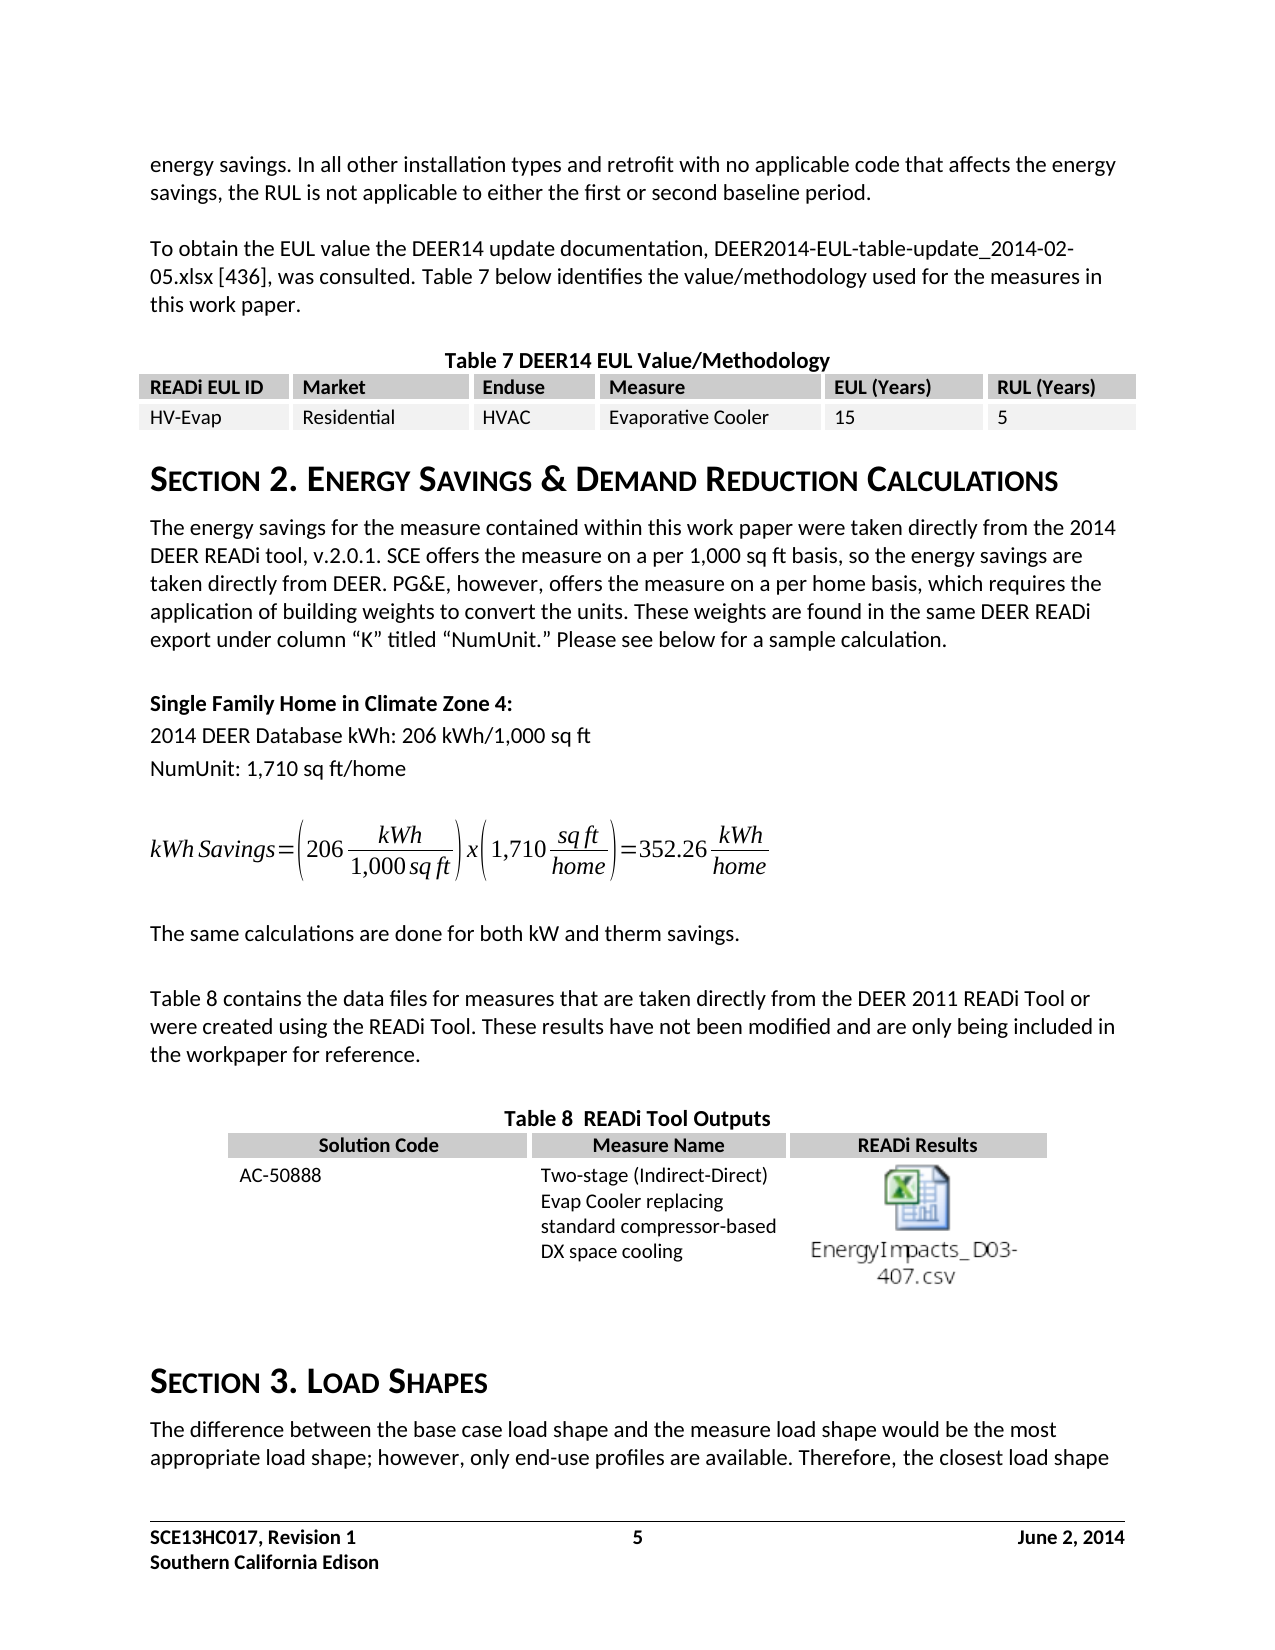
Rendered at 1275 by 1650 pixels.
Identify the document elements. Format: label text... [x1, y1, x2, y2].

table_header EUL (Years) [825, 374, 983, 399]
table_cell Residential [293, 404, 469, 430]
table_cell Evaporative Cooler [600, 404, 821, 430]
table_cell [790, 1163, 1047, 1300]
subtitle Section 2. Energy Savings & Demand Reduction Calculations [150, 455, 1125, 501]
table_cell Two-stage (Indirect-Direct) Evap Cooler replacing standard compressor-based DX space cooling [532, 1163, 786, 1300]
text To obtain the EUL value the DEER14 update documentation, DEER2014-EUL-table-update_2014-02-05.xlsx [436], was consulted. Table 7 below identifies the value/methodology used for the measures in this work paper. [150, 234, 1125, 318]
table_cell HV-Evap [139, 404, 289, 430]
text The energy savings for the measure contained within this work paper were taken directly from the 2014 DEER READi tool, v.2.0.1. SCE offers the measure on a per 1,000 sq ft basis, so the energy savings are taken directly from DEER. PG&E, however, offers the measure on a per home basis, which requires the application of building weights to convert the units. These weights are found in the same DEER READi export under column “K” titled “NumUnit.” Please see below for a sample calculation. [150, 513, 1125, 653]
table_header Measure Name [532, 1133, 786, 1158]
table_header READi Results [790, 1133, 1047, 1158]
table_cell AC-50888 [228, 1163, 527, 1300]
text Single Family Home in Climate Zone 4: [150, 689, 1125, 717]
table_cell HVAC [474, 404, 595, 430]
table_cell 5 [988, 404, 1136, 430]
table_header Solution Code [228, 1133, 527, 1158]
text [150, 1416, 1125, 1472]
table_header Measure [600, 374, 821, 399]
text The same calculations are done for both kW and therm savings. [150, 919, 1125, 948]
subtitle Section 3. Load Shapes [150, 1357, 1125, 1403]
table_header READi EUL ID [139, 374, 289, 399]
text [150, 150, 1125, 206]
text NumUnit: 1,710 sq ft/home [150, 754, 1125, 782]
text Table 7 DEER14 EUL Value/Methodology [150, 346, 1125, 374]
text Table 8 READi Tool Outputs [150, 1104, 1125, 1132]
table_header Enduse [474, 374, 595, 399]
table_header Market [293, 374, 469, 399]
text 2014 DEER Database kWh: 206 kWh/1,000 sq ft [150, 722, 1125, 750]
table_cell 15 [825, 404, 983, 430]
text Table 8 contains the data files for measures that are taken directly from the DEER 2011 READi Tool or were created using the READi Tool. These results have not been modified and are only being included in the workpaper for reference. [150, 984, 1125, 1068]
table_header RUL (Years) [988, 374, 1136, 399]
